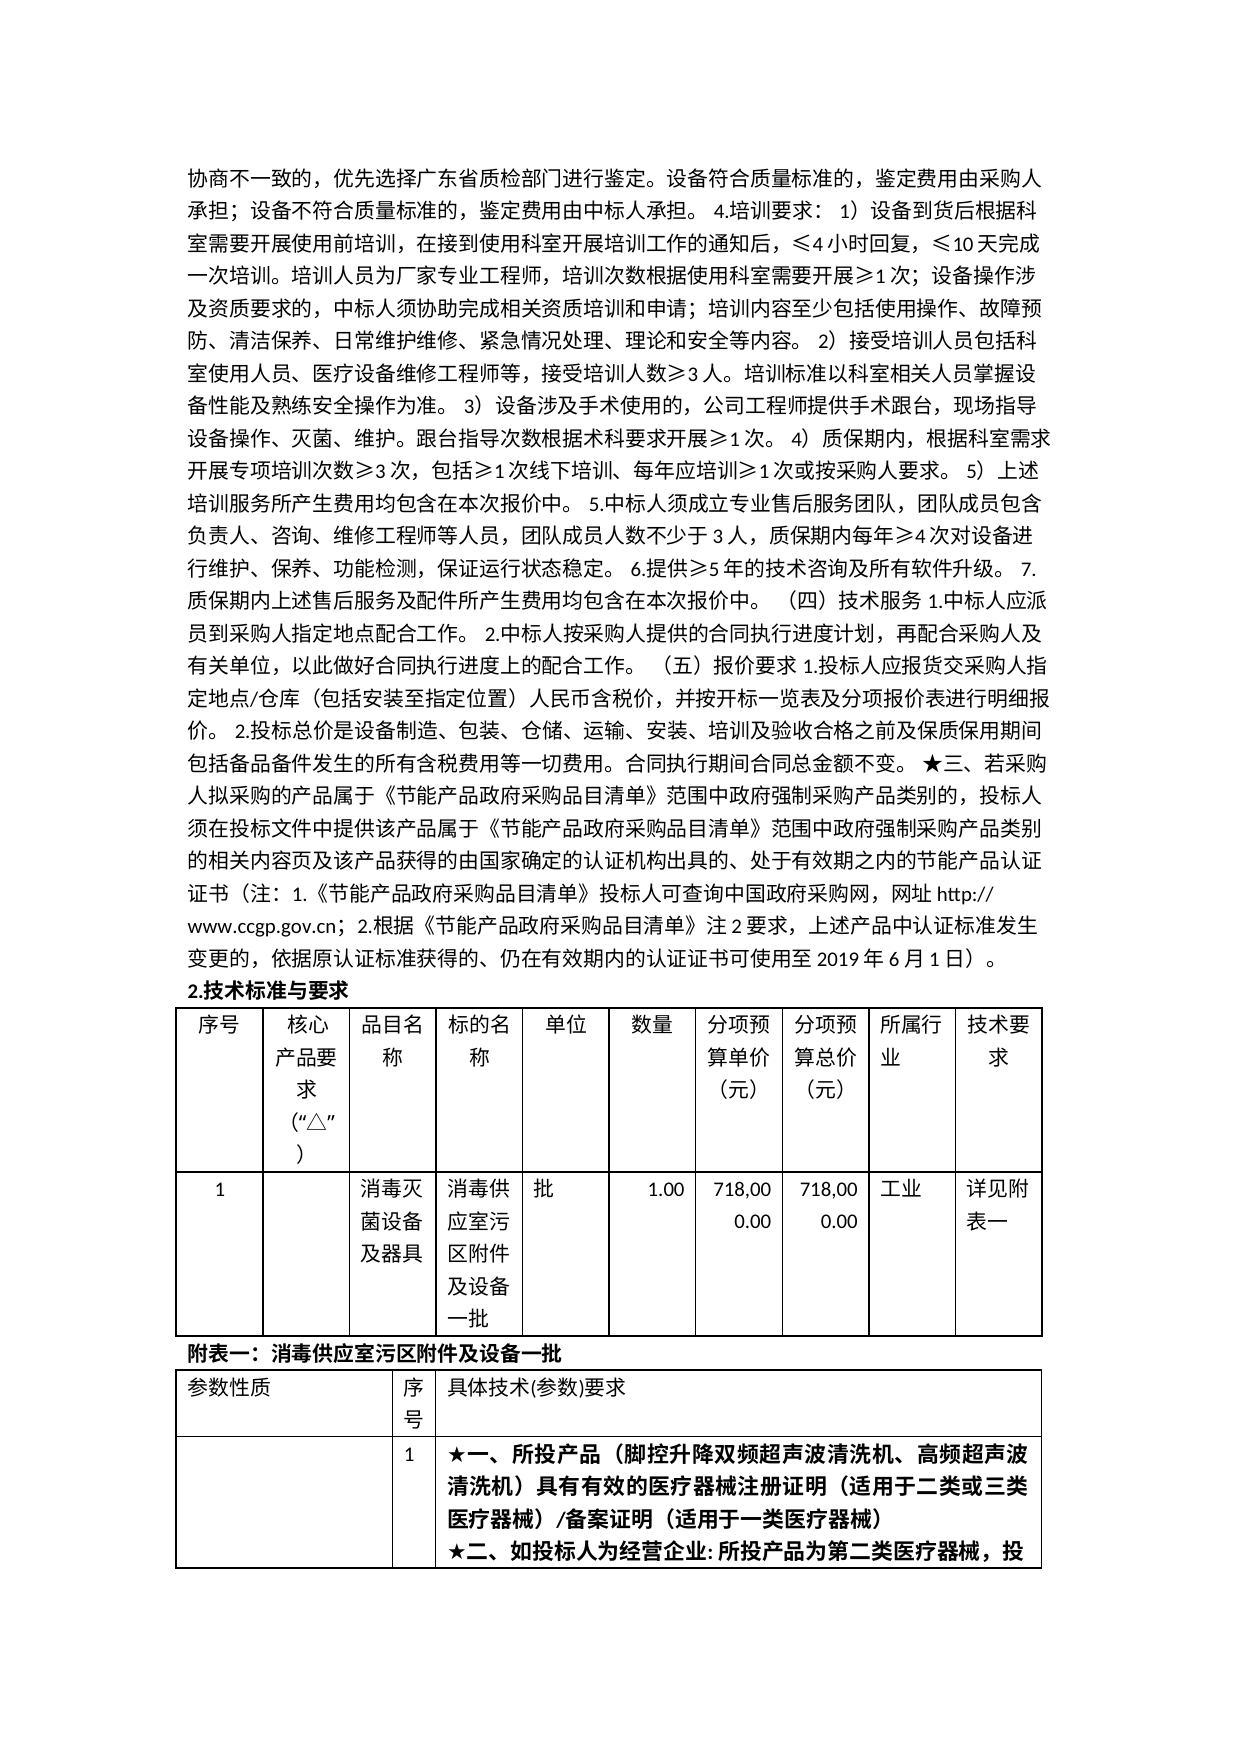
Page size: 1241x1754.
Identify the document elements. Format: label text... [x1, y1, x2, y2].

table_header 参数性质 [177, 1371, 392, 1436]
table_header 序号 [393, 1371, 435, 1436]
table_cell 消毒灭菌设备及器具 [350, 1173, 435, 1335]
table_cell [177, 1437, 392, 1567]
table_cell 1.00 [610, 1173, 695, 1335]
table_header 标的名称 [437, 1009, 522, 1171]
table_cell 1 [393, 1437, 435, 1567]
table_header 单位 [523, 1009, 608, 1171]
table_cell 消毒供应室污区附件及设备一批 [437, 1173, 522, 1335]
table_cell 1 [177, 1173, 262, 1335]
table_header 分项预算总价（元） [783, 1009, 868, 1171]
table_header 序号 [177, 1009, 262, 1171]
table_cell 工业 [870, 1173, 955, 1335]
table_header 所属行业 [870, 1009, 955, 1171]
table_cell 718,000.00 [783, 1173, 868, 1335]
table_cell 批 [523, 1173, 608, 1335]
table_cell 718,000.00 [696, 1173, 782, 1335]
table_header 分项预算单价（元） [696, 1009, 782, 1171]
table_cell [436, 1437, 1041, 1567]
text 2.技术标准与要求 [187, 974, 1053, 1007]
table_cell [264, 1173, 349, 1335]
table_header 数量 [610, 1009, 695, 1171]
table_header 品目名称 [350, 1009, 435, 1171]
table_header 具体技术(参数)要求 [436, 1371, 1041, 1436]
table_header 技术要求 [956, 1009, 1041, 1171]
table_cell 详见附表一 [956, 1173, 1041, 1335]
table_header 核心产品要求（“△”） [264, 1009, 349, 1171]
text 附表一：消毒供应室污区附件及设备一批 [187, 1337, 1053, 1369]
